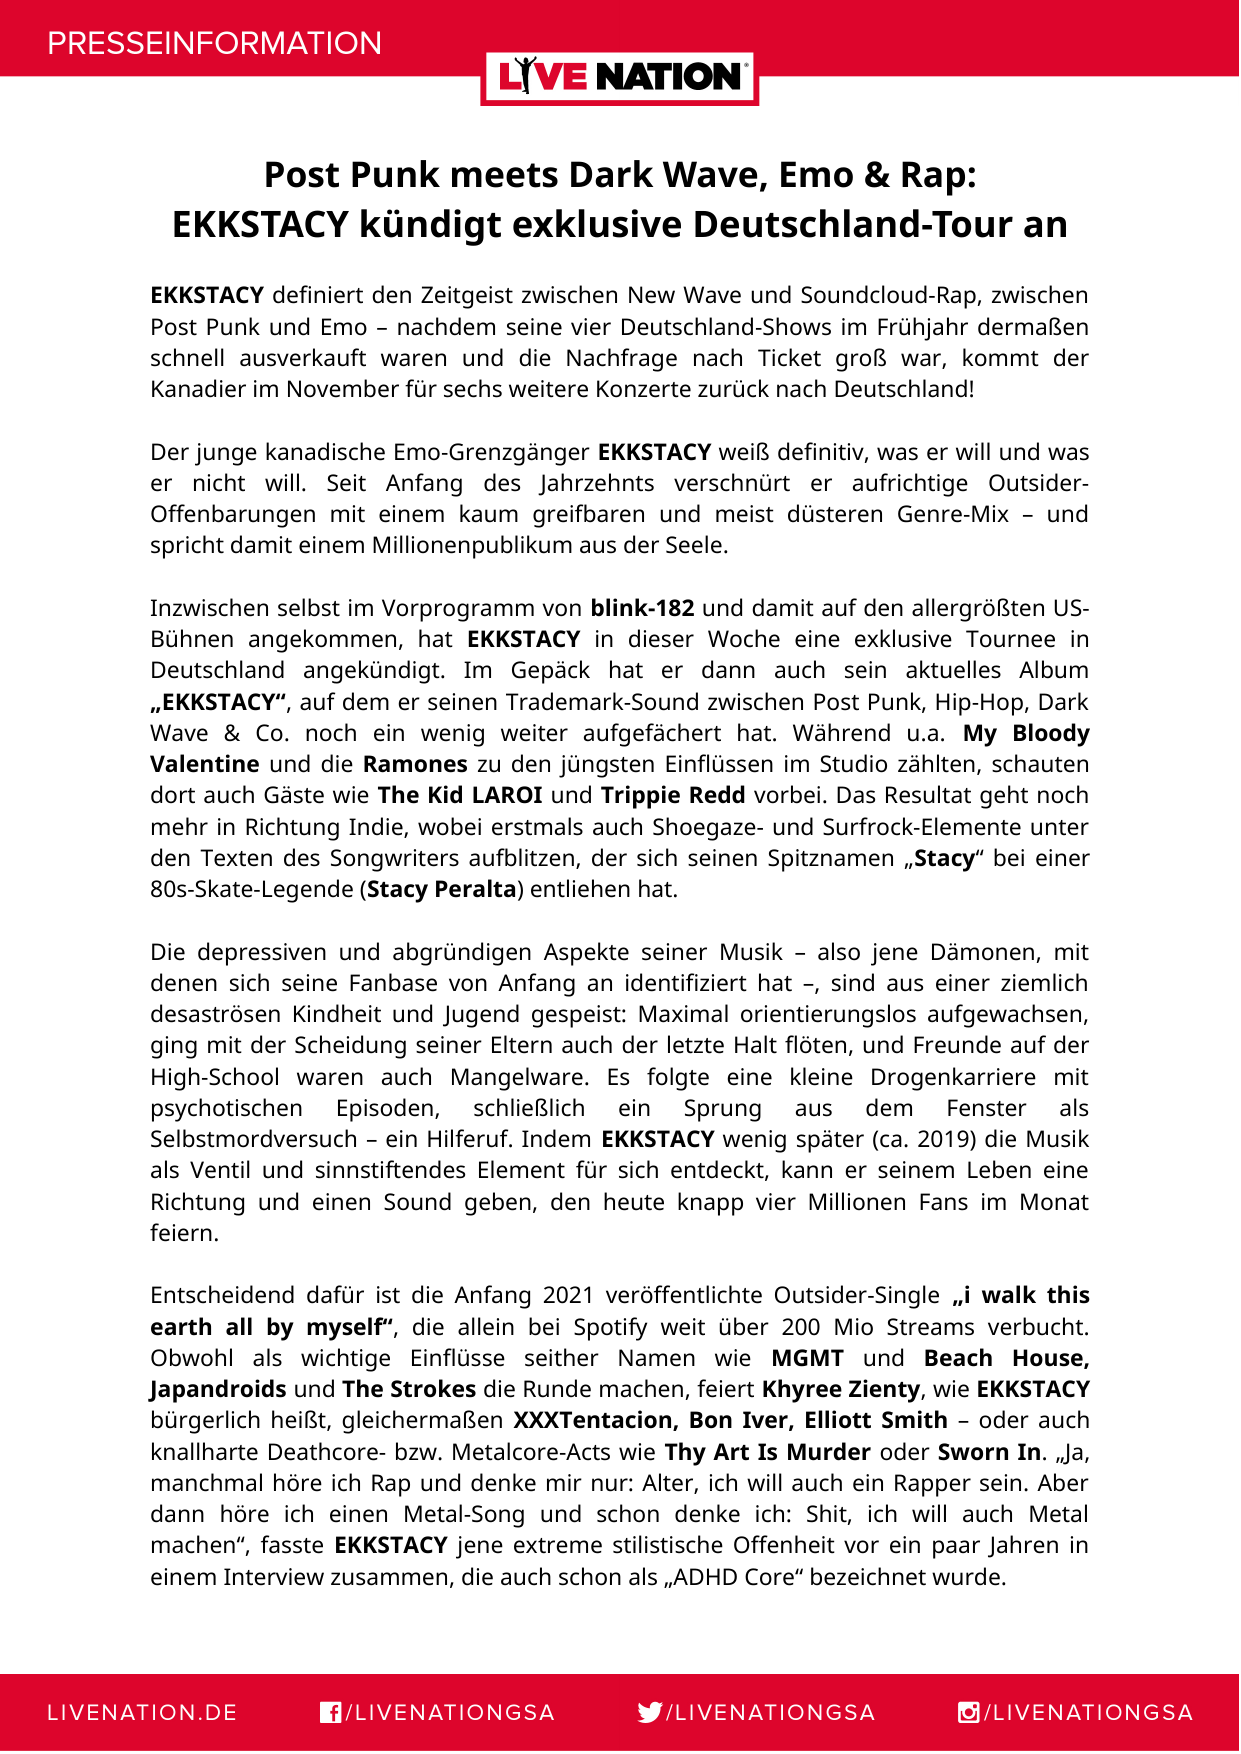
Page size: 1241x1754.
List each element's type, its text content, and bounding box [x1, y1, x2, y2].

text EKKSTACY definiert den Zeitgeist zwischen New Wave und Soundcloud-Rap, zwischen Post Punk und Emo – nachdem seine vier Deutschland-Shows im Frühjahr dermaßen schnell ausverkauft waren und die Nachfrage nach Ticket groß war, kommt der Kanadier im November für sechs weitere Konzerte zurück nach Deutschland! [150, 279, 1090, 404]
text Der junge kanadische Emo-Grenzgänger EKKSTACY weiß definitiv, was er will und was er nicht will. Seit Anfang des Jahrzehnts verschnürt er aufrichtige Outsider-Offenbarungen mit einem kaum greifbaren und meist düsteren Genre-Mix – und spricht damit einem Millionenpublikum aus der Seele. [150, 435, 1090, 560]
text Inzwischen selbst im Vorprogramm von blink-182 und damit auf den allergrößten US-Bühnen angekommen, hat EKKSTACY in dieser Woche eine exklusive Tournee in Deutschland angekündigt. Im Gepäck hat er dann auch sein aktuelles Album „EKKSTACY“, auf dem er seinen Trademark-Sound zwischen Post Punk, Hip-Hop, Dark Wave & Co. noch ein wenig weiter aufgefächert hat. Während u.a. My Bloody Valentine und die Ramones zu den jüngsten Einflüssen im Studio zählten, schauten dort auch Gäste wie The Kid LAROI und Trippie Redd vorbei. Das Resultat geht noch mehr in Richtung Indie, wobei erstmals auch Shoegaze- und Surfrock-Elemente unter den Texten des Songwriters aufblitzen, der sich seinen Spitznamen „Stacy“ bei einer 80s-Skate-Legende (Stacy Peralta) entliehen hat. [150, 592, 1090, 904]
text Entscheidend dafür ist die Anfang 2021 veröffentlichte Outsider-Single „i walk this earth all by myself“, die allein bei Spotify weit über 200 Mio Streams verbucht. Obwohl als wichtige Einflüsse seither Namen wie MGMT und Beach House, Japandroids und The Strokes die Runde machen, feiert Khyree Zienty, wie EKKSTACY bürgerlich heißt, gleichermaßen XXXTentacion, Bon Iver, Elliott Smith – oder auch knallharte Deathcore- bzw. Metalcore-Acts wie Thy Art Is Murder oder Sworn In. „Ja, manchmal höre ich Rap und denke mir nur: Alter, ich will auch ein Rapper sein. Aber dann höre ich einen Metal-Song und schon denke ich: Shit, ich will auch Metal machen“, fasste EKKSTACY jene extreme stilistische Offenheit vor ein paar Jahren in einem Interview zusammen, die auch schon als „ADHD Core“ bezeichnet wurde. [150, 1279, 1090, 1592]
text EKKSTACY kündigt exklusive Deutschland-Tour an [150, 198, 1090, 248]
text Post Punk meets Dark Wave, Emo & Rap: [150, 150, 1090, 198]
picture [0, 0, 1239, 106]
text Die depressiven und abgründigen Aspekte seiner Musik – also jene Dämonen, mit denen sich seine Fanbase von Anfang an identifiziert hat –, sind aus einer ziemlich desaströsen Kindheit und Jugend gespeist: Maximal orientierungslos aufgewachsen, ging mit der Scheidung seiner Eltern auch der letzte Halt flöten, und Freunde auf der High-School waren auch Mangelware. Es folgte eine kleine Drogenkarriere mit psychotischen Episoden, schließlich ein Sprung aus dem Fenster als Selbstmordversuch – ein Hilferuf. Indem EKKSTACY wenig später (ca. 2019) die Musik als Ventil und sinnstiftendes Element für sich entdeckt, kann er seinem Leben eine Richtung und einen Sound geben, den heute knapp vier Millionen Fans im Monat feiern. [150, 935, 1090, 1248]
picture [0, 1674, 1239, 1751]
